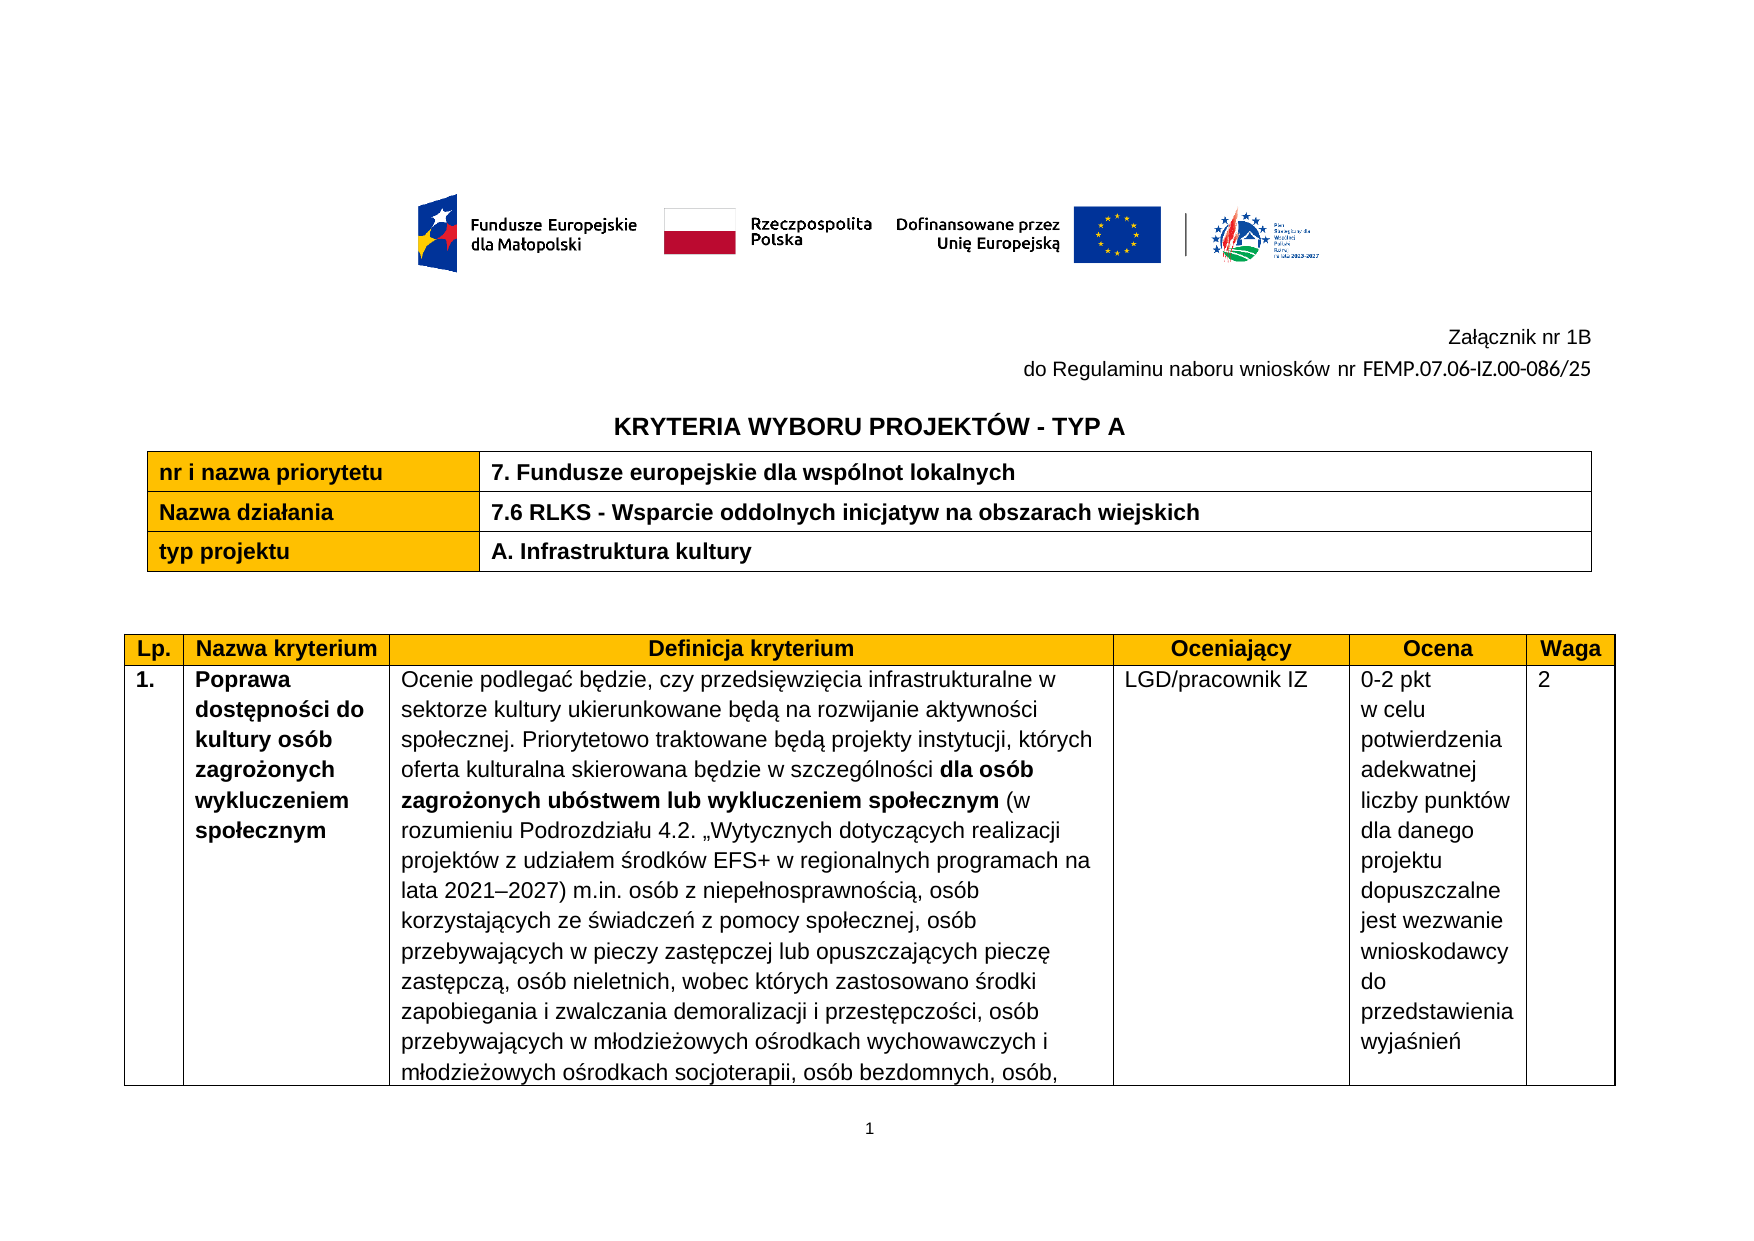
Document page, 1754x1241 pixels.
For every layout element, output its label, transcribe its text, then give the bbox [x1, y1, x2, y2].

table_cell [390, 666, 1113, 1085]
table_cell A. Infrastruktura kultury [480, 532, 1591, 571]
table_cell LGD/pracownik IZ [1114, 666, 1349, 1085]
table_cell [184, 666, 389, 1085]
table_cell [1350, 666, 1526, 1085]
table_header nr i nazwa priorytetu [148, 452, 479, 491]
table_cell 1. [125, 666, 183, 1085]
table_header Oceniający [1114, 635, 1349, 665]
table_cell typ projektu [148, 532, 479, 571]
text Załącznik nr 1B do Regulaminu naboru wniosków nr FEMP.07.06-IZ.00-086/25 [148, 325, 1592, 383]
table_header Definicja kryterium [390, 635, 1113, 665]
table_cell Nazwa działania [148, 492, 479, 531]
table_header Nazwa kryterium [184, 635, 389, 665]
table_cell 2 [1527, 666, 1614, 1085]
table_header Lp. [125, 635, 183, 665]
table_header Ocena [1350, 635, 1526, 665]
table_header Waga [1527, 635, 1614, 665]
table_header 7. Fundusze europejskie dla wspólnot lokalnych [480, 452, 1591, 491]
picture [397, 172, 1343, 296]
text KRYTERIA WYBORU PROJEKTÓW - TYP A [148, 412, 1592, 441]
table_cell 7.6 RLKS - Wsparcie oddolnych inicjatyw na obszarach wiejskich [480, 492, 1591, 531]
